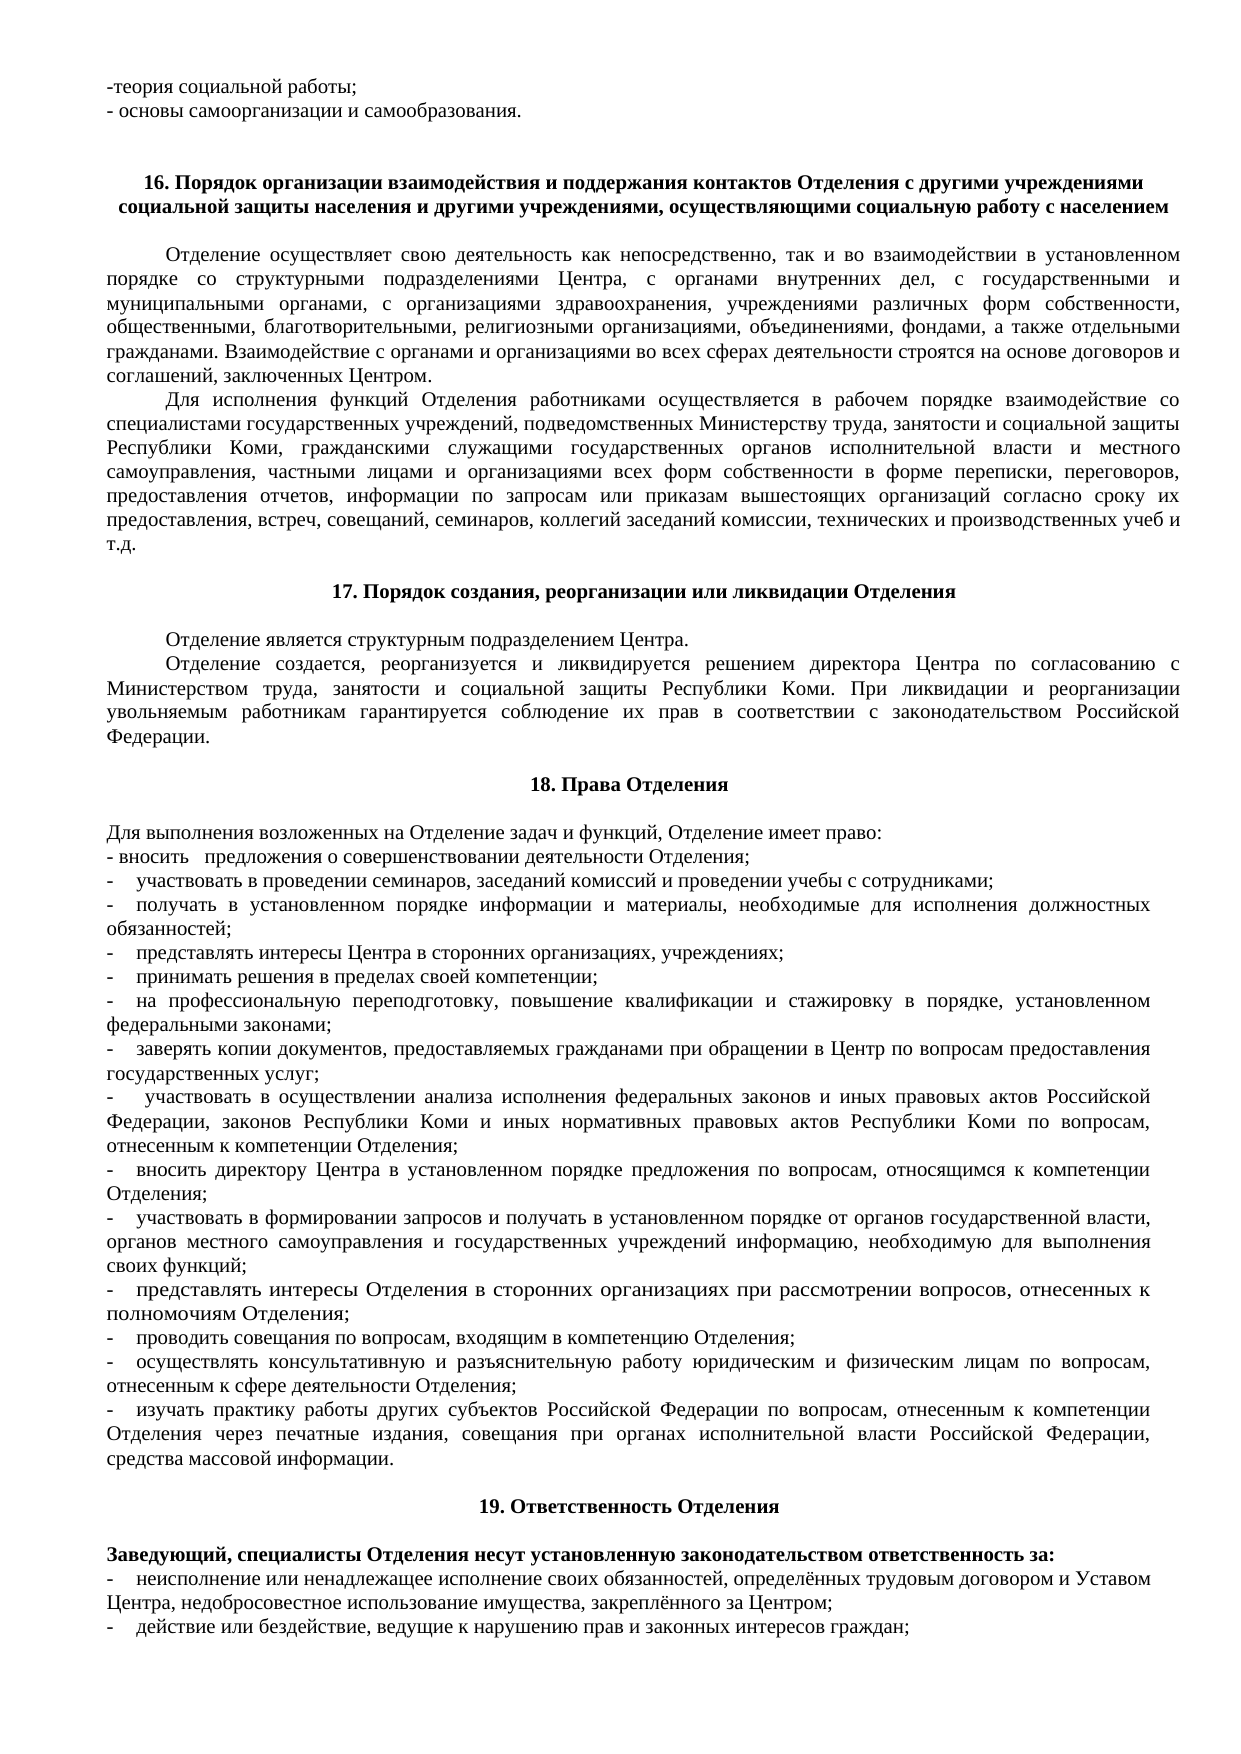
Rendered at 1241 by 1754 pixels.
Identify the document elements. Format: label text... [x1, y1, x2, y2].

list осуществлять консультативную и разъяснительную работу юридическим и физическим лицам по вопросам, отнесенным к сфере деятельности Отделения; [106, 1349, 1152, 1397]
list участвовать в осуществлении анализа исполнения федеральных законов и иных правовых актов Российской Федерации, законов Республики Коми и иных нормативных правовых актов Республики Коми по вопросам, отнесенным к компетенции Отделения; [106, 1084, 1152, 1157]
list проводить совещания по вопросам, входящим в компетенцию Отделения; [106, 1325, 1152, 1349]
list действие или бездействие, ведущие к нарушению прав и законных интересов граждан; [106, 1614, 1152, 1638]
text Заведующий, специалисты Отделения несут установленную законодательством ответственность за: [106, 1542, 1152, 1566]
text - вносить предложения о совершенствовании деятельности Отделения; [106, 844, 1152, 868]
list на профессиональную переподготовку, повышение квалификации и стажировку в порядке, установленном федеральными законами; [106, 988, 1152, 1036]
list вносить директору Центра в установленном порядке предложения по вопросам, относящимся к компетенции Отделения; [106, 1157, 1152, 1205]
text Отделение создается, реорганизуется и ликвидируется решением директора Центра по согласованию с Министерством труда, занятости и социальной защиты Республики Коми. При ликвидации и реорганизации увольняемым работникам гарантируется соблюдение их прав в соответствии с законодательством Российской Федерации. [106, 651, 1181, 748]
text Отделение является структурным подразделением Центра. [106, 627, 1181, 651]
text Отделение осуществляет свою деятельность как непосредственно, так и во взаимодействии в установленном порядке со структурными подразделениями Центра, с органами внутренних дел, с государственными и муниципальными органами, с организациями здравоохранения, учреждениями различных форм собственности, общественными, благотворительными, религиозными организациями, объединениями, фондами, а также отдельными гражданами. Взаимодействие с органами и организациями во всех сферах деятельности строятся на основе договоров и соглашений, заключенных Центром. [106, 242, 1181, 387]
list представлять интересы Отделения в сторонних организациях при рассмотрении вопросов, отнесенных к полномочиям Отделения; [106, 1277, 1152, 1325]
text 19. Ответственность Отделения [106, 1493, 1152, 1518]
text Для исполнения функций Отделения работниками осуществляется в рабочем порядке взаимодействие со специалистами государственных учреждений, подведомственных Министерству труда, занятости и социальной защиты Республики Коми, гражданскими служащими государственных органов исполнительной власти и местного самоуправления, частными лицами и организациями всех форм собственности в форме переписки, переговоров, предоставления отчетов, информации по запросам или приказам вышестоящих организаций согласно сроку их предоставления, встреч, совещаний, семинаров, коллегий заседаний комиссии, технических и производственных учеб и т.д. [106, 387, 1181, 555]
text 16. Порядок организации взаимодействия и поддержания контактов Отделения с другими учреждениями социальной защиты населения и другими учреждениями, осуществляющими социальную работу с населением [106, 170, 1181, 218]
text Для выполнения возложенных на Отделение задач и функций, Отделение имеет право: [106, 820, 1152, 844]
list принимать решения в пределах своей компетенции; [106, 964, 1152, 988]
list неисполнение или ненадлежащее исполнение своих обязанностей, определённых трудовым договором и Уставом Центра, недобросовестное использование имущества, закреплённого за Центром; [106, 1566, 1152, 1614]
list изучать практику работы других субъектов Российской Федерации по вопросам, отнесенным к компетенции Отделения через печатные издания, совещания при органах исполнительной власти Российской Федерации, средства массовой информации. [106, 1397, 1152, 1469]
list участвовать в проведении семинаров, заседаний комиссий и проведении учебы с сотрудниками; [106, 868, 1152, 892]
list заверять копии документов, предоставляемых гражданами при обращении в Центр по вопросам предоставления государственных услуг; [106, 1036, 1152, 1084]
list получать в установленном порядке информации и материалы, необходимые для исполнения должностных обязанностей; [106, 892, 1152, 940]
text 17. Порядок создания, реорганизации или ликвидации Отделения [106, 579, 1181, 603]
list участвовать в формировании запросов и получать в установленном порядке от органов государственной власти, органов местного самоуправления и государственных учреждений информацию, необходимую для выполнения своих функций; [106, 1205, 1152, 1277]
list представлять интересы Центра в сторонних организациях, учреждениях; [106, 940, 1152, 964]
text 18. Права Отделения [106, 772, 1152, 796]
text - основы самоорганизации и самообразования. [106, 98, 1181, 122]
text -теория социальной работы; [106, 74, 1181, 98]
